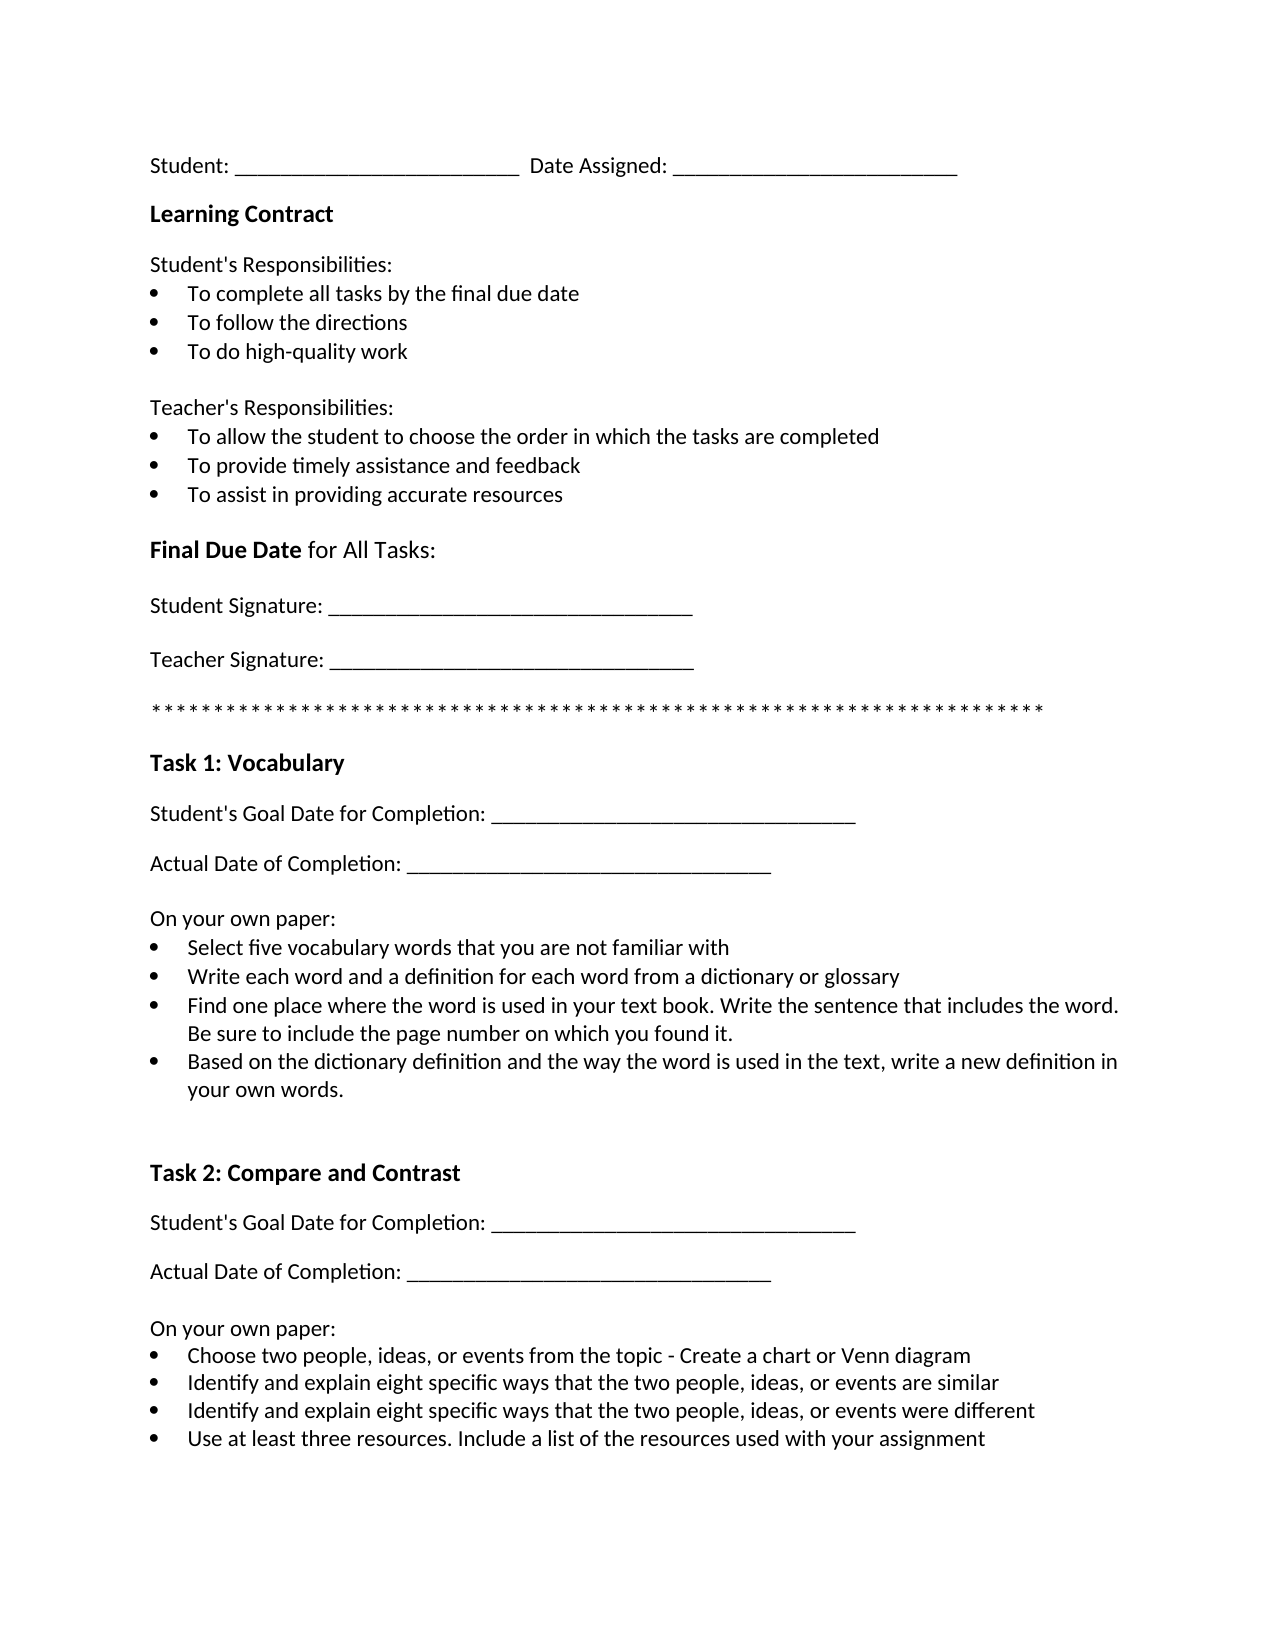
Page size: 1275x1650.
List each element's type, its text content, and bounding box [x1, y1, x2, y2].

list To complete all tasks by the final due date [150, 278, 1125, 307]
text On your own paper: [150, 904, 1125, 933]
text Task 2: Compare and Contrast [150, 1159, 1125, 1187]
list To do high-quality work [150, 336, 1125, 365]
text Student's Goal Date for Completion: ________________________________ [150, 798, 1125, 827]
list To allow the student to choose the order in which the tasks are completed [150, 421, 1125, 450]
text ************************************************************************ [150, 699, 1125, 728]
text Student's Responsibilities: [150, 249, 1125, 278]
list Choose two people, ideas, or events from the topic - Create a chart or Venn diagram [150, 1341, 1125, 1368]
list To follow the directions [150, 307, 1125, 336]
text Student: _________________________ Date Assigned: _________________________ [150, 150, 1125, 179]
text On your own paper: [150, 1314, 1125, 1341]
list Write each word and a definition for each word from a dictionary or glossary [150, 962, 1125, 991]
list To assist in providing accurate resources [150, 479, 1125, 508]
list Select five vocabulary words that you are not familiar with [150, 933, 1125, 962]
text Student Signature: ________________________________ [150, 590, 1125, 619]
list Based on the dictionary definition and the way the word is used in the text, write a new definition in your own words. [150, 1047, 1125, 1103]
text Student's Goal Date for Completion: ________________________________ [150, 1208, 1125, 1236]
text Task 1: Vocabulary [150, 749, 1125, 778]
list Use at least three resources. Include a list of the resources used with your assignment [150, 1424, 1125, 1452]
text Actual Date of Completion: ________________________________ [150, 1257, 1125, 1285]
text Teacher Signature: ________________________________ [150, 644, 1125, 673]
text Teacher's Responsibilities: [150, 392, 1125, 421]
text Learning Contract [150, 200, 1125, 229]
list Identify and explain eight specific ways that the two people, ideas, or events were different [150, 1396, 1125, 1424]
text Final Due Date for All Tasks: [150, 536, 1125, 565]
list Identify and explain eight specific ways that the two people, ideas, or events are similar [150, 1369, 1125, 1396]
list Find one place where the word is used in your text book. Write the sentence that includes the word. Be sure to include the page number on which you found it. [150, 991, 1125, 1047]
list To provide timely assistance and feedback [150, 450, 1125, 479]
text Actual Date of Completion: ________________________________ [150, 848, 1125, 877]
